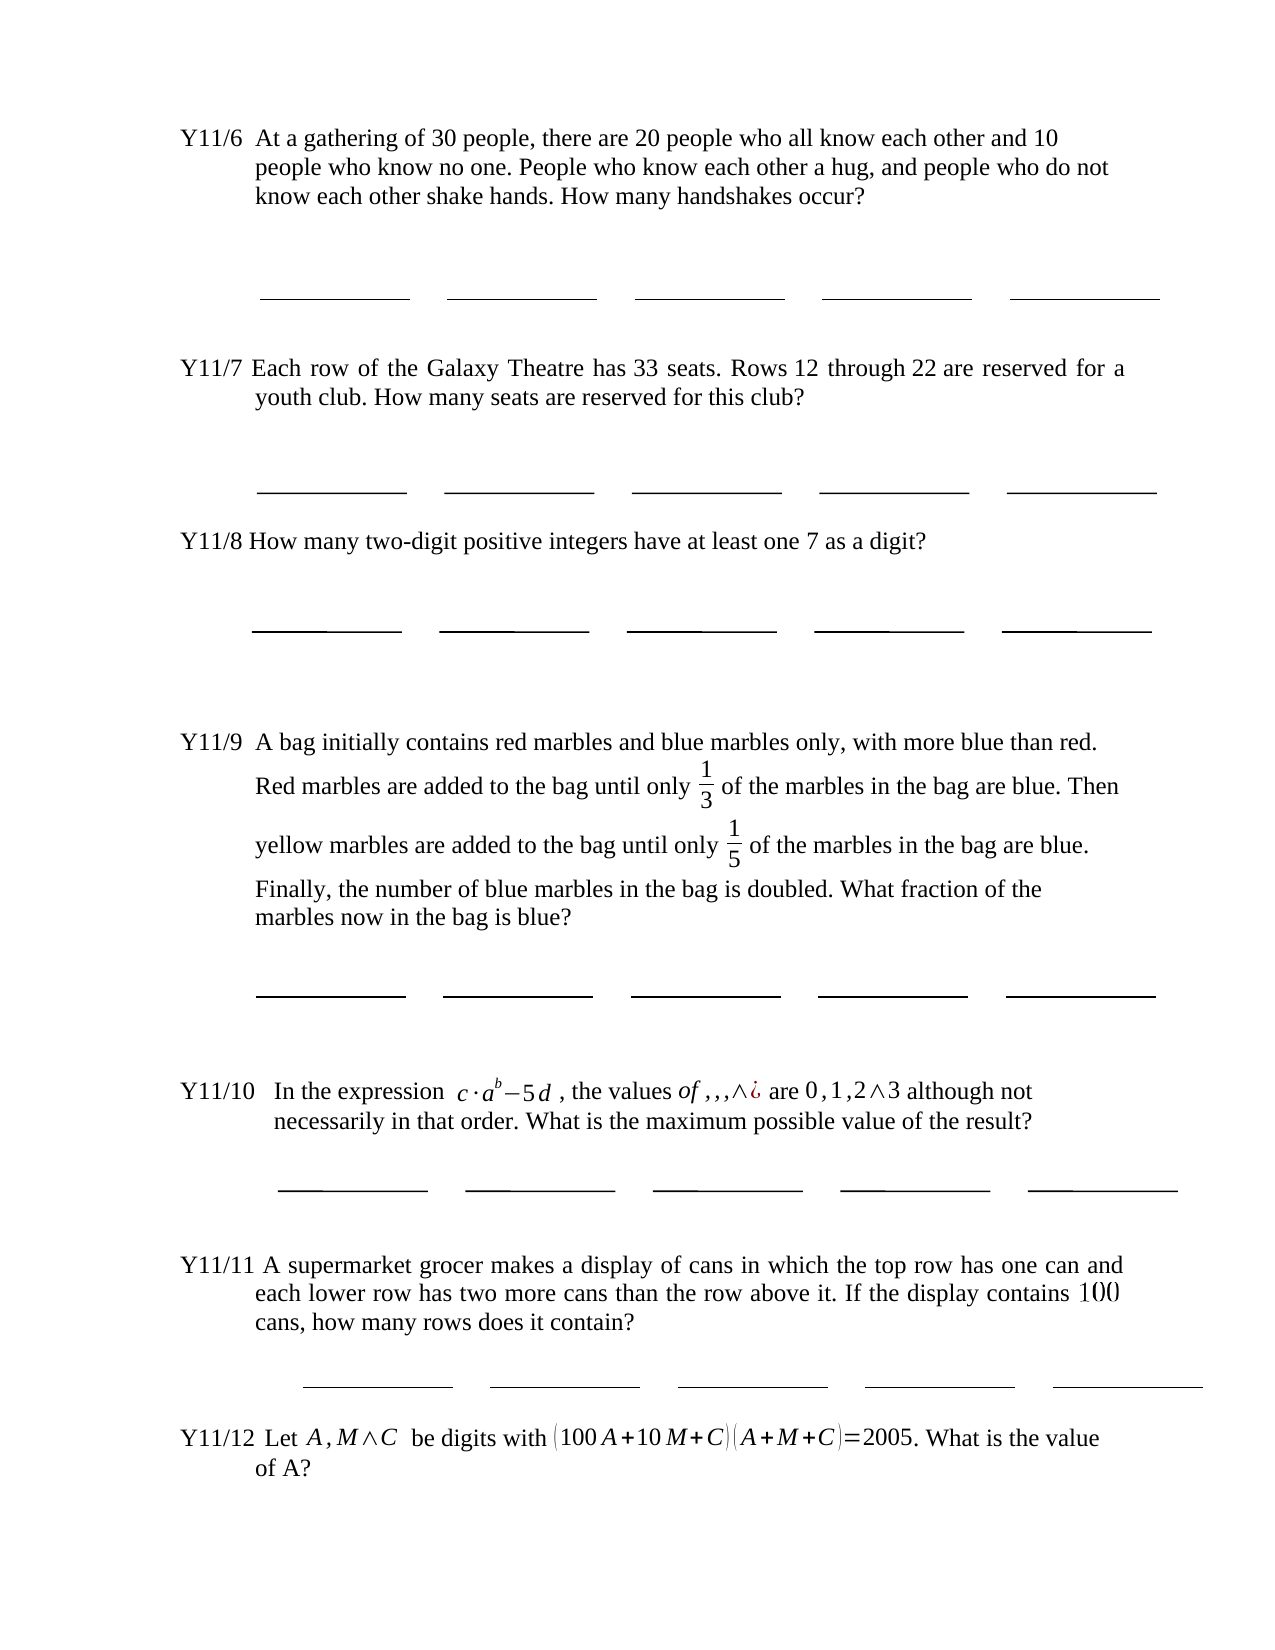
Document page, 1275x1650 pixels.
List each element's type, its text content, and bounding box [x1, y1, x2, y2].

picture [1077, 1282, 1119, 1302]
text Y11/12 Let be digits with . What is the value of A? [180, 1422, 1125, 1482]
text Y11/8 How many two-digit positive integers have at least one 7 as a digit? [180, 526, 1125, 554]
text Y11/9 A bag initially contains red marbles and blue marbles only, with more blue than red. Red marbles are added to the bag until only of the marbles in the bag are blue. Then yellow marbles are added to the bag until only of the marbles in the bag are blue. Finally, the number of blue marbles in the bag is doubled. What fraction of the marbles now in the bag is blue? [180, 727, 1125, 931]
text Y11/10 In the expression , the values are although not necessarily in that order. What is the maximum possible value of the result? [180, 1075, 1125, 1135]
text Y11/7 Each row of the Galaxy Theatre has 33 seats. Rows 12 through 22 are reserved for a youth club. How many seats are reserved for this club? [180, 353, 1125, 411]
text Y11/6 At a gathering of 30 people, there are 20 people who all know each other and 10 people who know no one. People who know each other a hug, and people who do not know each other shake hands. How many handshakes occur? [180, 123, 1125, 209]
text Y11/11 A supermarket grocer makes a display of cans in which the top row has one can and each lower row has two more cans than the row above it. If the display contains cans, how many rows does it contain? [180, 1250, 1125, 1336]
